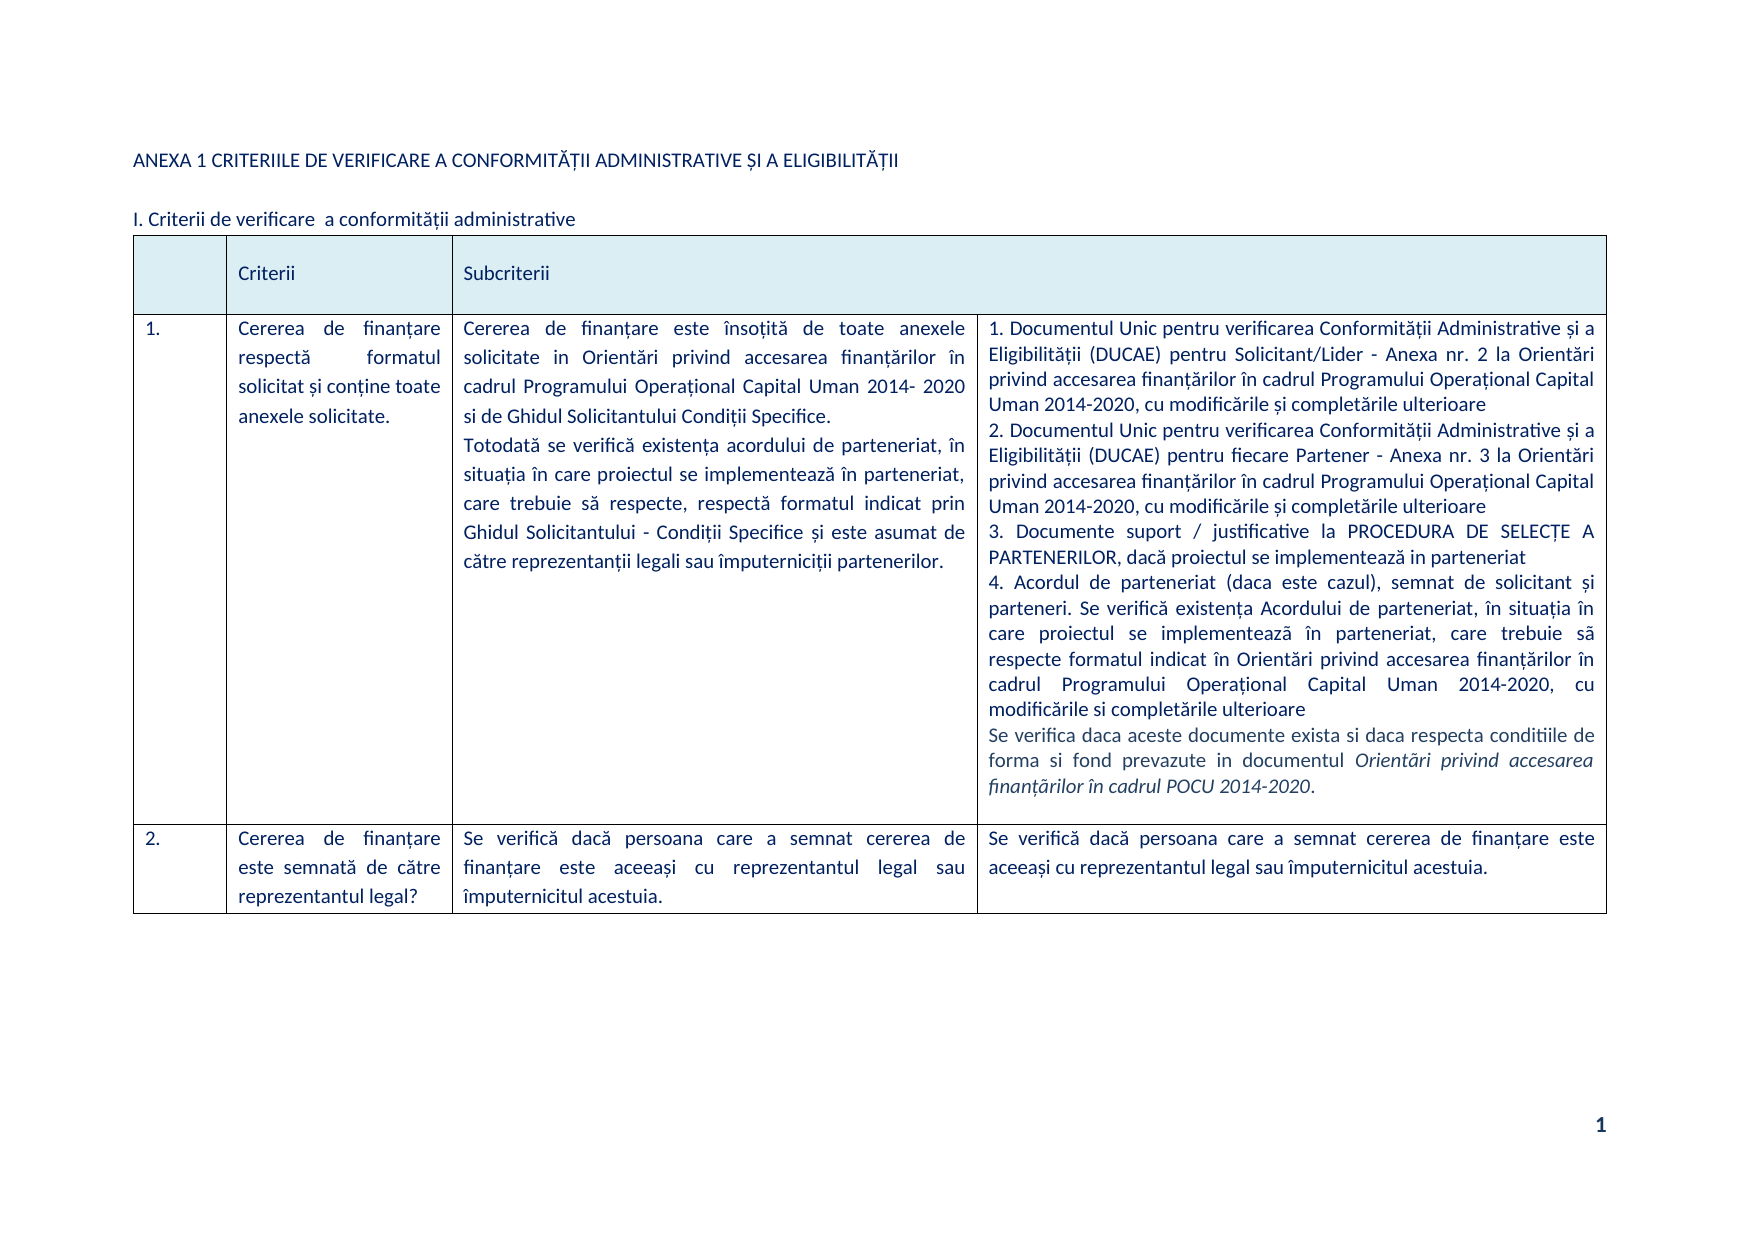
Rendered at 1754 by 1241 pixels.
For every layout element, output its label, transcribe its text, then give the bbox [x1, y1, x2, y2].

table_header Criterii [227, 236, 452, 314]
table_cell 1. [134, 315, 226, 824]
table_cell 2. [134, 825, 226, 913]
table_cell Se verifică dacă persoana care a semnat cererea de finanțare este aceeași cu reprezentantul legal sau împuternicitul acestuia. [453, 825, 977, 913]
table_header [134, 236, 226, 314]
table_cell 1. Documentul Unic pentru verificarea Conformității Administrative și a Eligibilității (DUCAE) pentru Solicitant/Lider - Anexa nr. 2 la Orientări privind accesarea finanțărilor în cadrul Programului Operațional Capital Uman 2014-2020, cu modificările și completările ulterioare 2. Documentul Unic pentru verificarea Conformității Administrative și a Eligibilității (DUCAE) pentru fiecare Partener - Anexa nr. 3 la Orientări privind accesarea finanțărilor în cadrul Programului Operațional Capital Uman 2014-2020, cu modificările și completările ulterioare 3. Documente suport / justificative la PROCEDURA DE SELECȚE A PARTENERILOR, dacă proiectul se implementează in parteneriat 4. Acordul de parteneriat (daca este cazul), semnat de solicitant și parteneri. Se verifică existența Acordului de parteneriat, în situația în care proiectul se implementeazã în parteneriat, care trebuie sã respecte formatul indicat în Orientări privind accesarea finanțărilor în cadrul Programului Operațional Capital Uman 2014-2020, cu modificările si completările ulterioare Se verifica daca aceste documente exista si daca respecta conditiile de forma si fond prevazute in documentul Orientãri privind accesarea finanțãrilor în cadrul POCU 2014-2020. [978, 315, 1606, 824]
table_cell Se verifică dacă persoana care a semnat cererea de finanțare este aceeași cu reprezentantul legal sau împuternicitul acestuia. [978, 825, 1606, 913]
table_cell Cererea de finanțare este însoțită de toate anexele solicitate in Orientări privind accesarea finanțărilor în cadrul Programului Operațional Capital Uman 2014- 2020 si de Ghidul Solicitantului Condiții Specifice. Totodată se verifică existența acordului de parteneriat, în situația în care proiectul se implementează în parteneriat, care trebuie să respecte, respectă formatul indicat prin Ghidul Solicitantului - Condiții Specifice şi este asumat de către reprezentanții legali sau împuterniciții partenerilor. [453, 315, 977, 824]
table_cell Cererea de finanțare este semnată de către reprezentantul legal? [227, 825, 452, 913]
subtitle ANEXA 1 CRITERIILE DE VERIFICARE A CONFORMITĂȚII ADMINISTRATIVE ȘI A ELIGIBILITĂȚII [133, 148, 1606, 173]
table_cell Cererea de finanțare respectă formatul solicitat și conține toate anexele solicitate. [227, 315, 452, 824]
table_header Subcriterii [453, 236, 1606, 314]
subtitle I. Criterii de verificare a conformității administrative [133, 206, 1606, 231]
